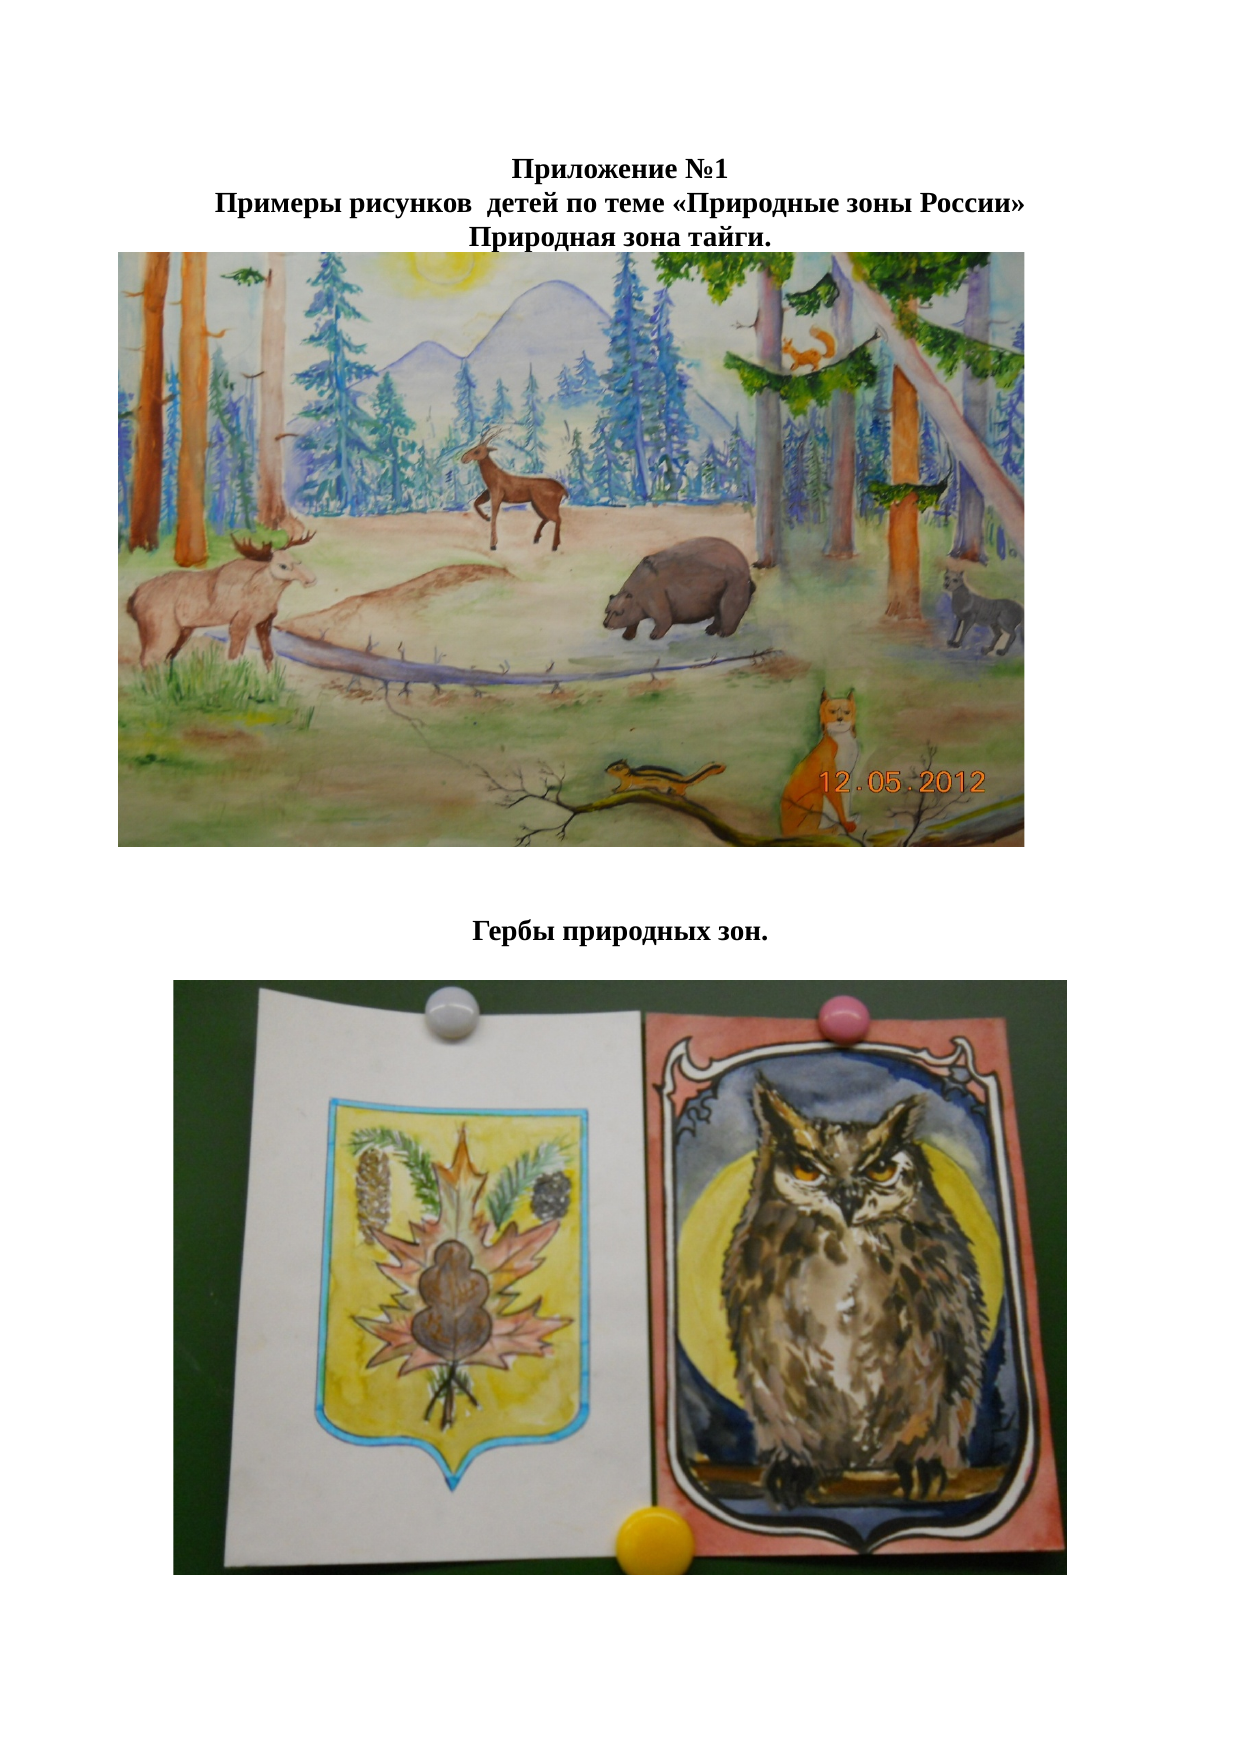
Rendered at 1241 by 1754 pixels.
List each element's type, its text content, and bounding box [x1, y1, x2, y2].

text Приложение №1 [118, 152, 1122, 185]
text Гербы природных зон. [118, 913, 1122, 947]
picture [118, 252, 1025, 847]
text Природная зона тайги. [118, 219, 1122, 252]
text Примеры рисунков детей по теме «Природные зоны России» [118, 185, 1122, 219]
picture [173, 980, 1067, 1575]
